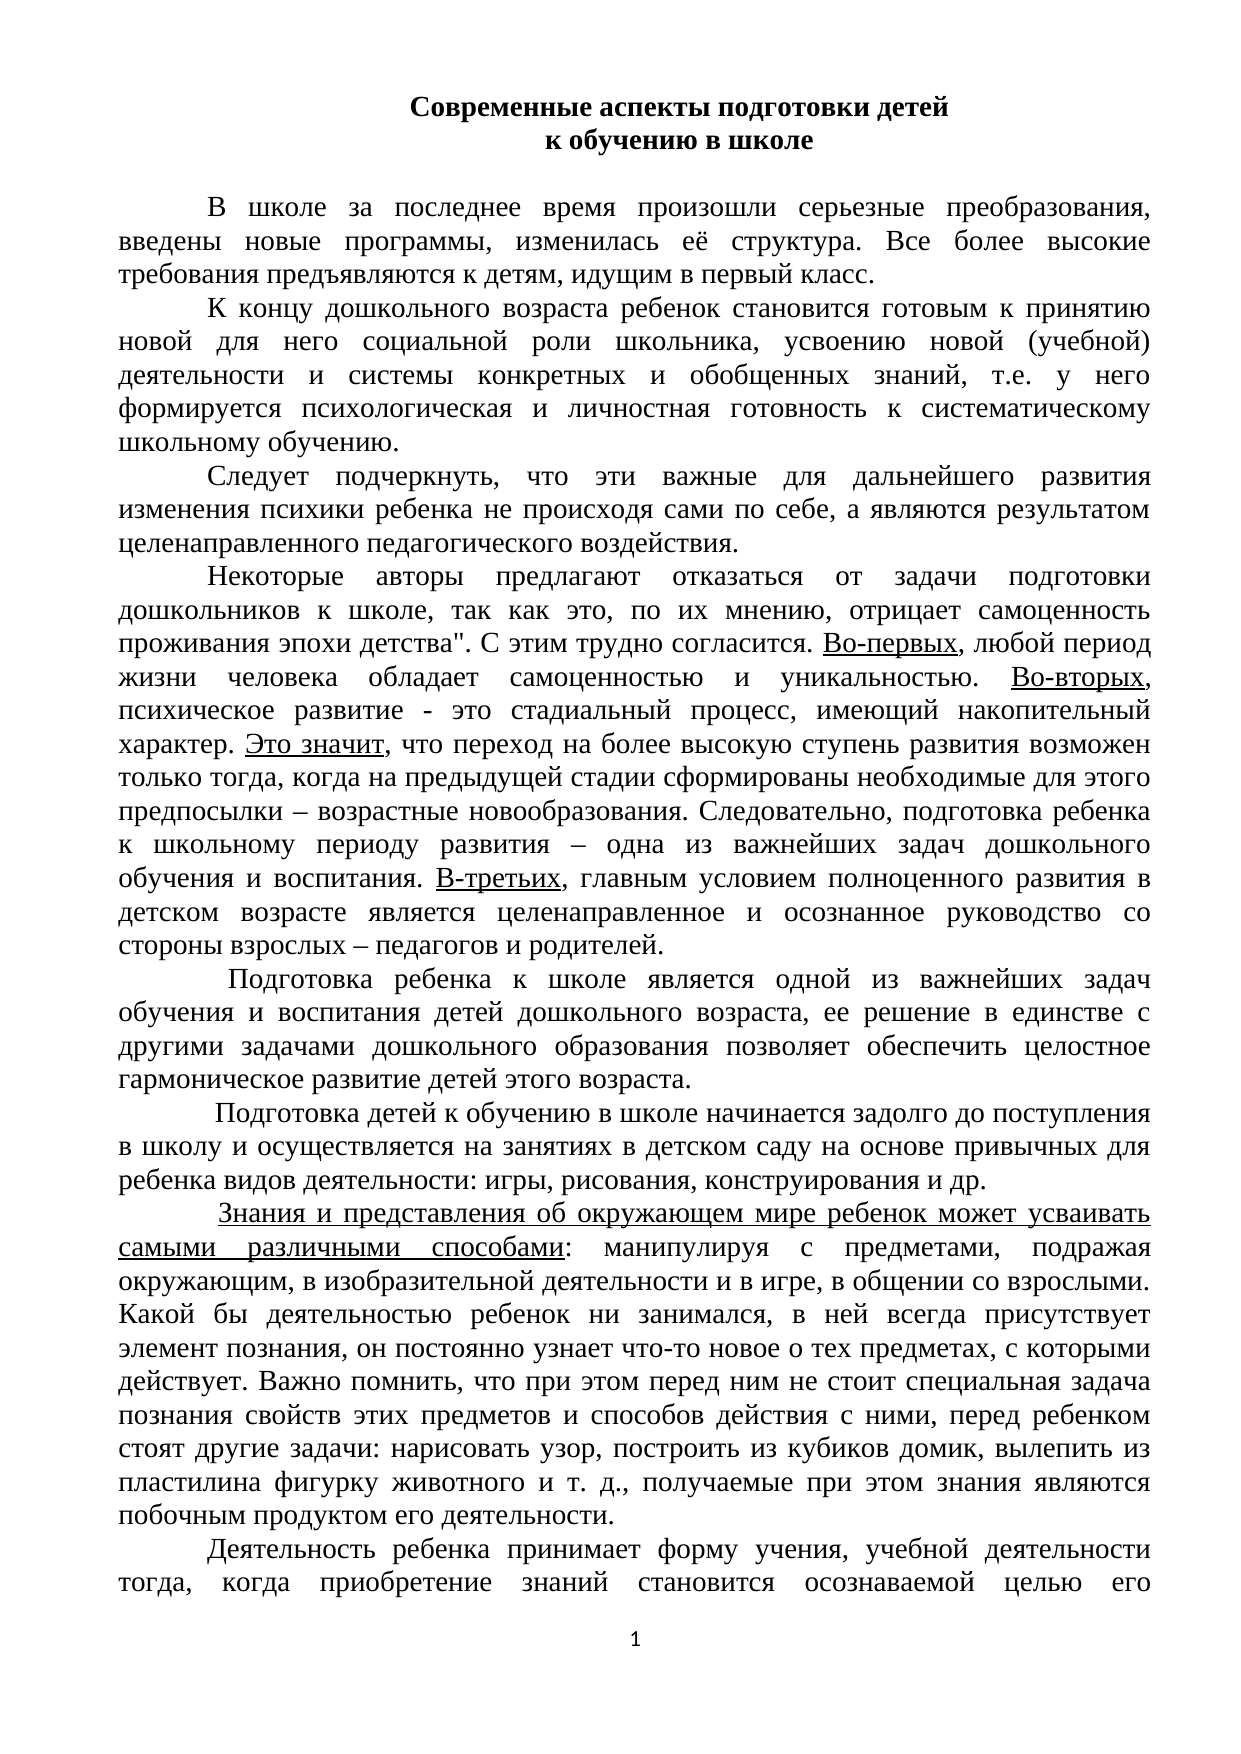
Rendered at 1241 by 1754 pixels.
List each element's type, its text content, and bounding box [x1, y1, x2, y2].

text Подготовка детей к обучению в школе начинается задолго до поступления в школу и осуществляется на занятиях в детском саду на основе привычных для ребенка видов деятельности: игры, рисования, конструирования и др. [118, 1095, 1152, 1196]
text Подготовка ребенка к школе является одной из важнейших задач обучения и воспитания детей дошкольного возраста, ее решение в единстве с другими задачами дошкольного образования позволяет обеспечить целостное гармоническое развитие детей этого возраста. [118, 961, 1152, 1095]
text К концу дошкольного возраста ребенок становится готовым к принятию новой для него социальной роли школьника, усвоению новой (учебной) деятельности и системы конкретных и обобщенных знаний, т.е. у него формируется психологическая и личностная готовность к систематическому школьному обучению. [118, 290, 1152, 458]
text Современные аспекты подготовки детей [118, 89, 1152, 122]
text В школе за последнее время произошли серьезные преобразования, введены новые программы, изменилась её структура. Все более высокие требования предъявляются к детям, идущим в первый класс. [118, 189, 1152, 290]
text Следует подчеркнуть, что эти важные для дальнейшего развития изменения психики ребенка не происходя сами по себе, а являются результатом целенаправленного педагогического воздействия. [118, 458, 1152, 558]
text Некоторые авторы предлагают отказаться от задачи подготовки дошкольников к школе, так как это, по их мнению, отрицает самоценность проживания эпохи детства". С этим трудно согласится. Во-первых, любой период жизни человека обладает самоценностью и уникальностью. Во-вторых, психическое развитие - это стадиальный процесс, имеющий накопительный характер. Это значит, что переход на более высокую ступень развития возможен только тогда, когда на предыдущей стадии сформированы необходимые для этого предпосылки – возрастные новообразования. Следовательно, подготовка ребенка к школьному периоду развития – одна из важнейших задач дошкольного обучения и воспитания. В-третьих, главным условием полноценного развития в детском возрасте является целенаправленное и осознанное руководство со стороны взрослых – педагогов и родителей. [118, 558, 1152, 961]
text Знания и представления об окружающем мире ребенок может усваивать самыми различными способами: манипулируя с предметами, подражая окружающим, в изобразительной деятельности и в игре, в общении со взрослыми. Какой бы деятельностью ребенок ни занимался, в ней всегда присутствует элемент познания, он постоянно узнает что-то новое о тех предметах, с которыми действует. Важно помнить, что при этом перед ним не стоит специальная задача познания свойств этих предметов и способов действия с ними, перед ребенком стоят другие задачи: нарисовать узор, построить из кубиков домик, вылепить из пластилина фигурку животного и т. д., получаемые при этом знания являются побочным продуктом его деятельности. [118, 1196, 1152, 1531]
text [118, 1531, 1152, 1598]
text к обучению в школе [118, 122, 1152, 156]
